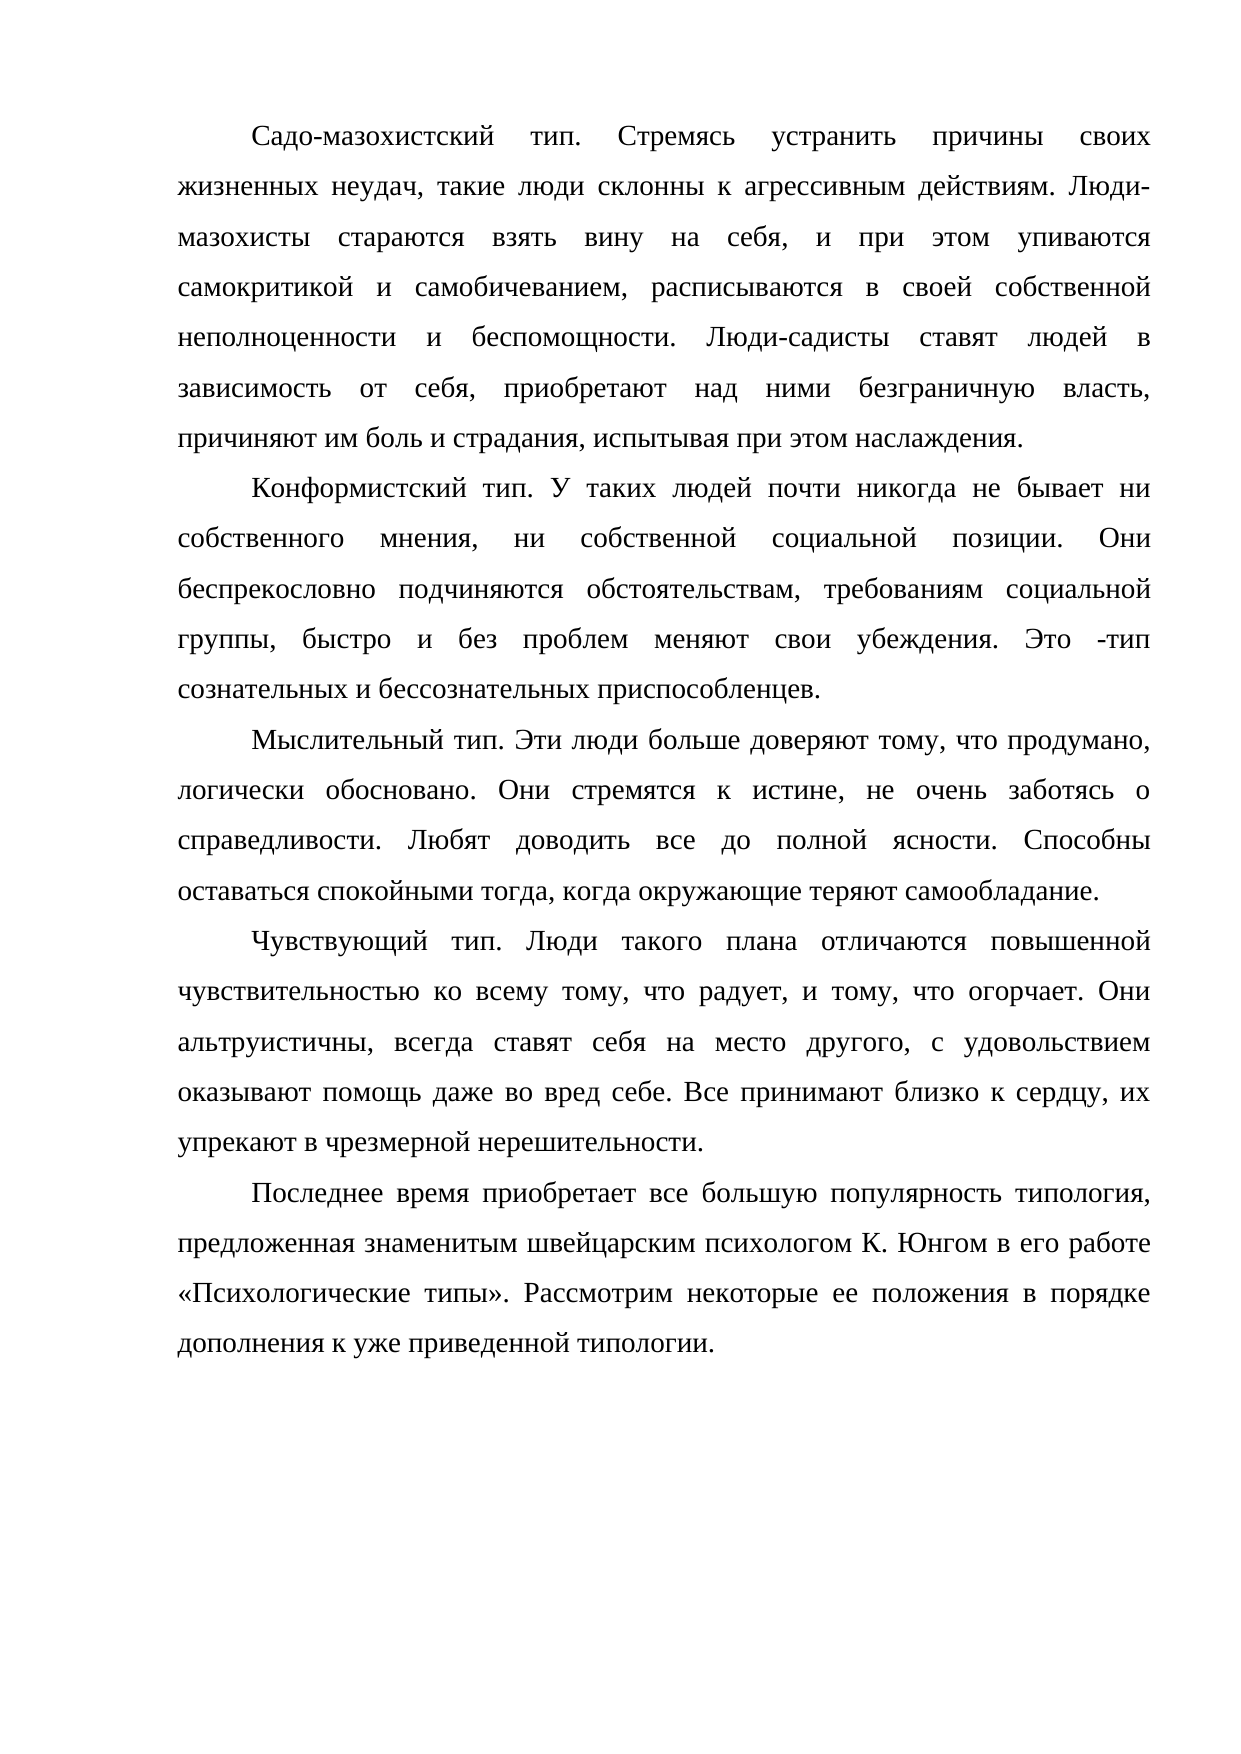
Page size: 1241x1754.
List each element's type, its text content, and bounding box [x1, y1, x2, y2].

text Чувствующий тип. Люди такого плана отличаются повышенной чувствительностью ко всему тому, что радует, и тому, что огорчает. Они альтруистичны, всегда ставят себя на место другого, с удовольствием оказывают помощь даже во вред себе. Все принимают близко к сердцу, их упрекают в чрезмерной нерешительности. [177, 923, 1152, 1158]
text Конформистский тип. У таких людей почти никогда не бывает ни собственного мнения, ни собственной социальной позиции. Они беспрекословно подчиняются обстоятельствам, требованиям социальной группы, быстро и без проблем меняют свои убеждения. Это -тип сознательных и бессознательных приспособленцев. [177, 470, 1152, 705]
text Мыслительный тип. Эти люди больше доверяют тому, что продумано, логически обосновано. Они стремятся к истине, не очень заботясь о справедливости. Любят доводить все до полной ясности. Способны оставаться спокойными тогда, когда окружающие теряют самообладание. [177, 722, 1152, 906]
text Последнее время приобретает все большую популярность типология, предложенная знаменитым швейцарским психологом К. Юнгом в его работе «Психологические типы». Рассмотрим некоторые ее положения в порядке дополнения к уже приведенной типологии. [177, 1175, 1152, 1359]
text Садо-мазохистский тип. Стремясь устранить причины своих жизненных неудач, такие люди склонны к агрессивным действиям. Люди-мазохисты стараются взять вину на себя, и при этом упиваются самокритикой и самобичеванием, расписываются в своей собственной неполноценности и беспомощности. Люди-садисты ставят людей в зависимость от себя, приобретают над ними безграничную власть, причиняют им боль и страдания, испытывая при этом наслаждения. [177, 118, 1152, 453]
